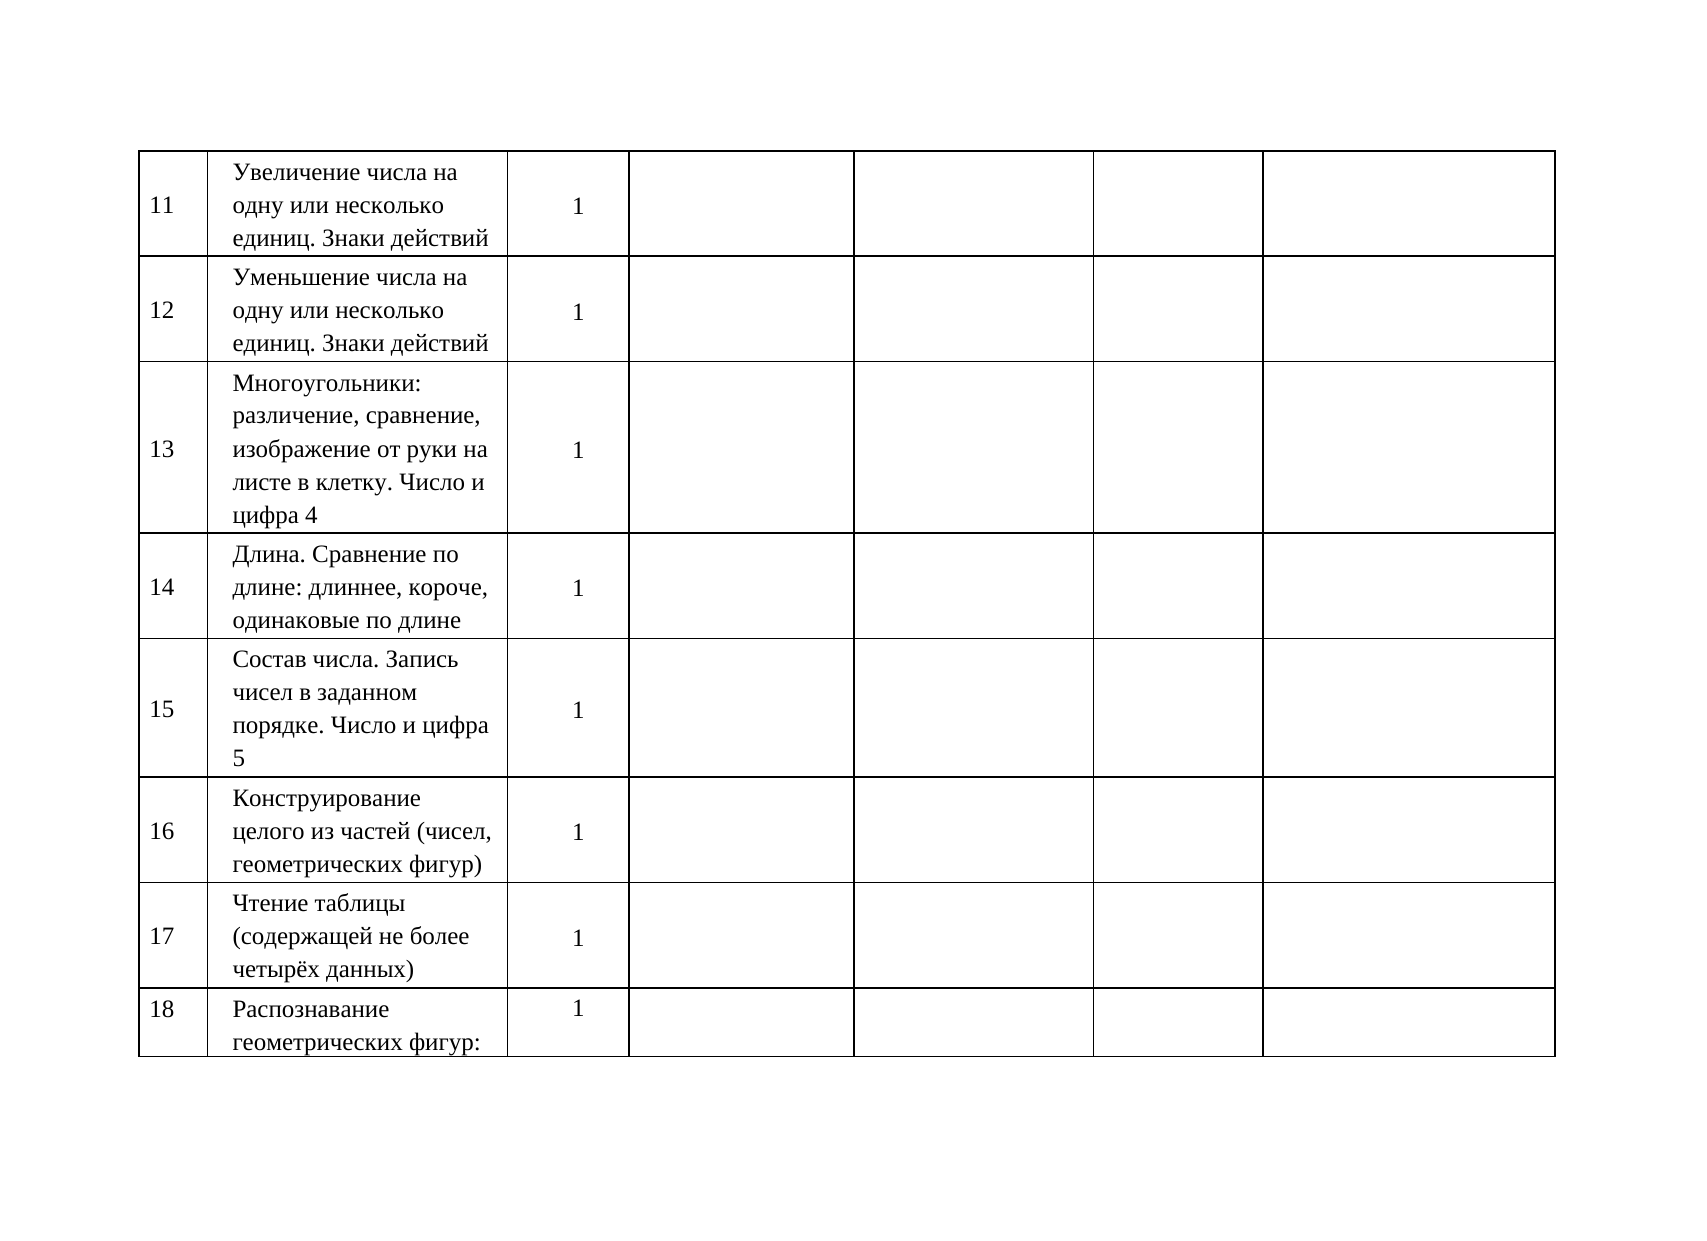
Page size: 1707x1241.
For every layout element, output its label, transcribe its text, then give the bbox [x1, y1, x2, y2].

table_cell [1264, 883, 1554, 987]
table_cell [1094, 883, 1262, 987]
table_cell [630, 534, 853, 638]
table_cell [855, 883, 1093, 987]
table_cell [855, 778, 1093, 882]
table_cell 13 [140, 362, 207, 532]
table_cell [1094, 534, 1262, 638]
table_cell [1264, 639, 1554, 776]
table_cell 11 [140, 152, 207, 255]
table_cell [855, 152, 1093, 255]
table_cell [630, 883, 853, 987]
table_cell Чтение таблицы (содержащей не более четырёх данных) [208, 883, 507, 987]
table_cell 1 [508, 362, 628, 532]
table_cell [208, 989, 507, 1056]
table_cell [630, 989, 853, 1056]
table_cell [855, 989, 1093, 1056]
table_cell [630, 639, 853, 776]
table_cell 1 [508, 152, 628, 255]
table_cell Многоугольники: различение, сравнение, изображение от руки на листе в клетку. Число и цифра 4 [208, 362, 507, 532]
table_cell [630, 152, 853, 255]
table_cell 1 [508, 639, 628, 776]
table_cell Состав числа. Запись чисел в заданном порядке. Число и цифра 5 [208, 639, 507, 776]
table_cell [855, 639, 1093, 776]
table_cell [1264, 257, 1554, 361]
table_cell [1094, 362, 1262, 532]
table_cell [1264, 152, 1554, 255]
table_cell 14 [140, 534, 207, 638]
table_cell Уменьшение числа на одну или несколько единиц. Знаки действий [208, 257, 507, 361]
table_cell 18 [140, 989, 207, 1056]
table_cell [630, 257, 853, 361]
table_cell [1264, 778, 1554, 882]
table_cell Длина. Сравнение по длине: длиннее, короче, одинаковые по длине [208, 534, 507, 638]
table_cell [1094, 152, 1262, 255]
table_cell Конструирование целого из частей (чисел, геометрических фигур) [208, 778, 507, 882]
table_cell 1 [508, 257, 628, 361]
table_cell [1094, 989, 1262, 1056]
table_cell [1094, 778, 1262, 882]
table_cell [1094, 639, 1262, 776]
table_cell 1 [508, 883, 628, 987]
table_cell [1264, 989, 1554, 1056]
table_cell [855, 534, 1093, 638]
table_cell 1 [508, 989, 628, 1056]
table_cell 12 [140, 257, 207, 361]
table_cell 1 [508, 534, 628, 638]
table_cell 16 [140, 778, 207, 882]
table_cell 17 [140, 883, 207, 987]
table_cell [1264, 534, 1554, 638]
table_cell 1 [508, 778, 628, 882]
table_cell [1094, 257, 1262, 361]
table_cell [630, 362, 853, 532]
table_cell 15 [140, 639, 207, 776]
table_cell [1264, 362, 1554, 532]
table_cell [630, 778, 853, 882]
table_cell [855, 362, 1093, 532]
table_cell [855, 257, 1093, 361]
table_cell Увеличение числа на одну или несколько единиц. Знаки действий [208, 152, 507, 255]
